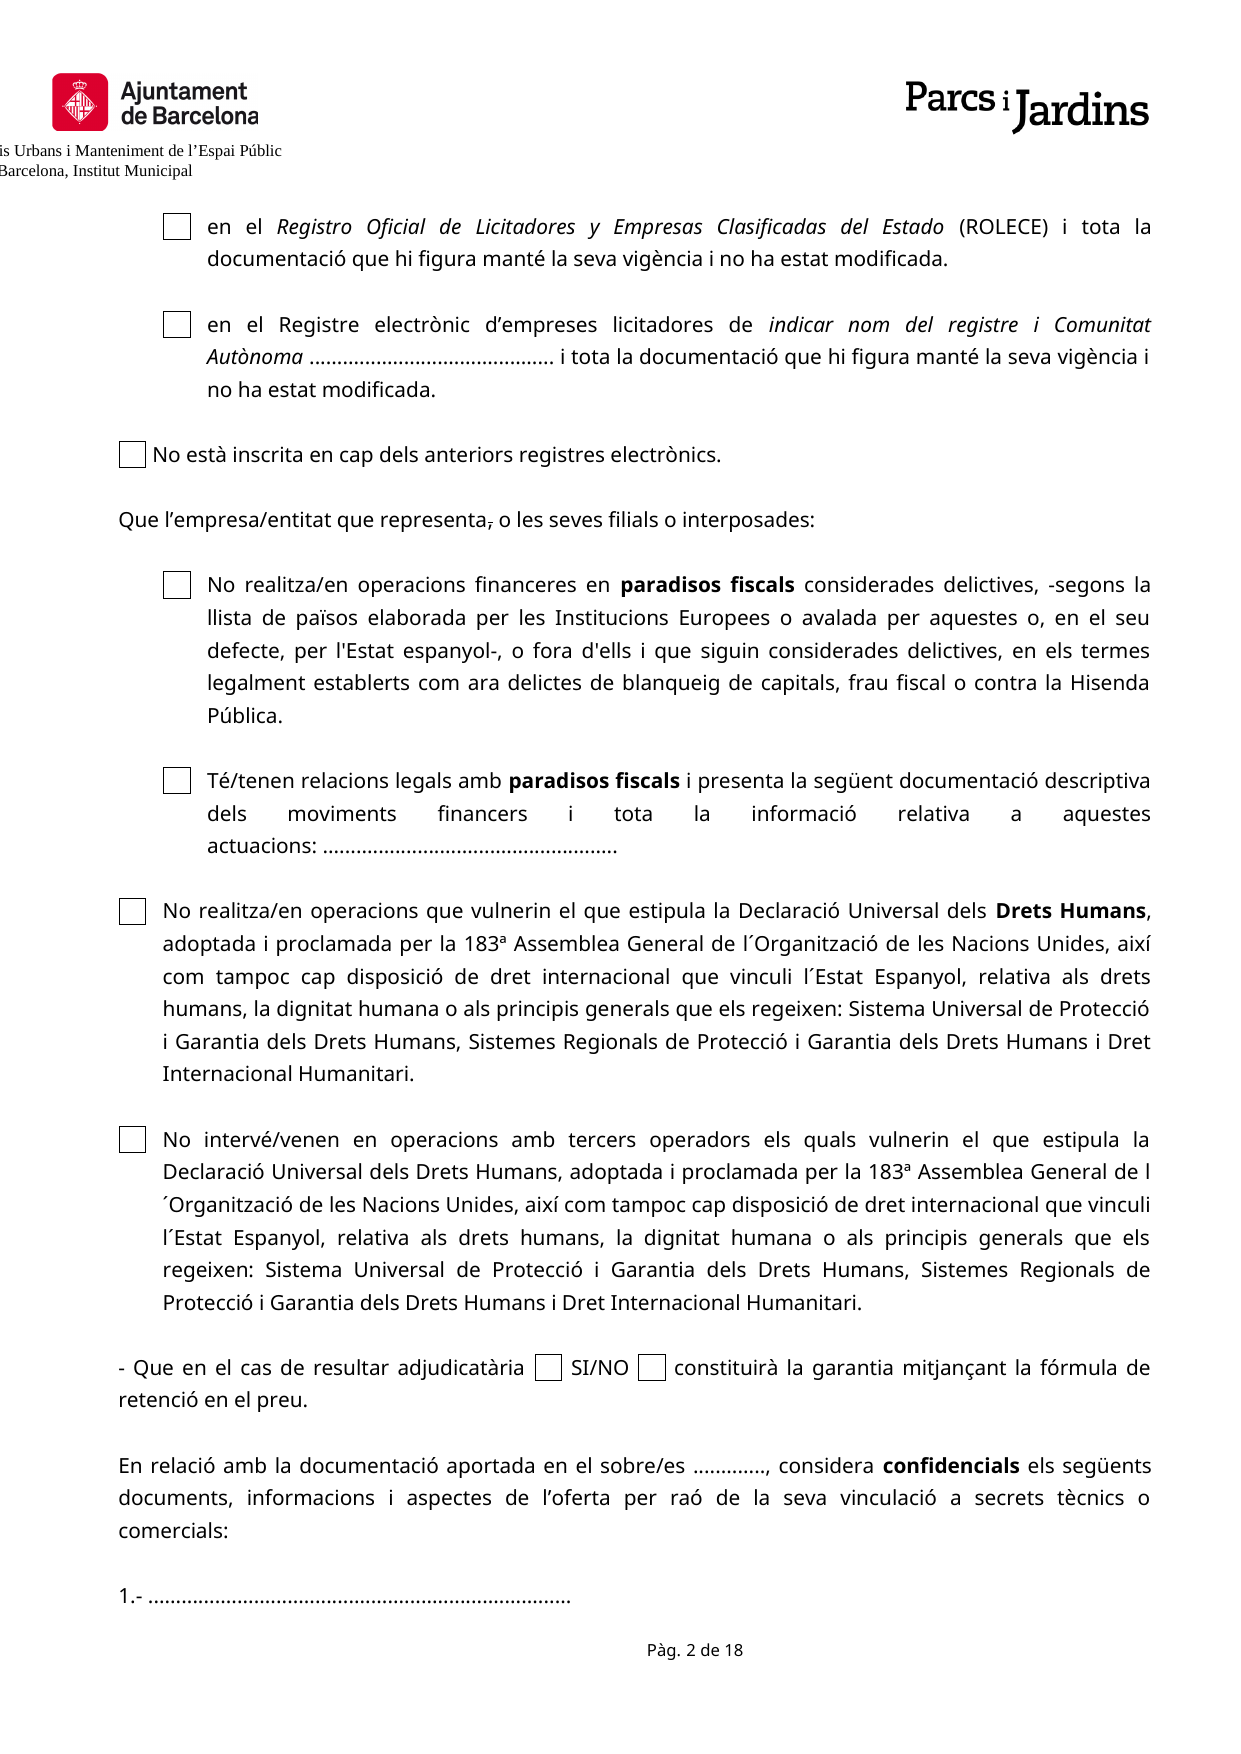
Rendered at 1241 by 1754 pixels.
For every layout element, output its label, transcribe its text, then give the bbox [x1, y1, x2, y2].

text Té/tenen relacions legals amb paradisos fiscals i presenta la següent documentació descriptiva dels moviments financers i tota la informació relativa a aquestes actuacions: ..................................................... [162, 766, 1152, 860]
text No intervé/venen en operacions amb tercers operadors els quals vulnerin el que estipula la Declaració Universal dels Drets Humans, adoptada i proclamada per la 183ª Assemblea General de l´Organització de les Nacions Unides, així com tampoc cap disposició de dret internacional que vinculi l´Estat Espanyol, relativa als drets humans, la dignitat humana o als principis generals que els regeixen: Sistema Universal de Protecció i Garantia dels Drets Humans, Sistemes Regionals de Protecció i Garantia dels Drets Humans i Dret Internacional Humanitari. [118, 1125, 1152, 1316]
text En relació amb la documentació aportada en el sobre/es ............., considera confidencials els següents documents, informacions i aspectes de l’oferta per raó de la seva vinculació a secrets tècnics o comercials: [118, 1451, 1152, 1544]
text No està inscrita en cap dels anteriors registres electrònics. [118, 440, 1152, 468]
text Que l’empresa/entitat que representa, o les seves filials o interposades: [118, 505, 1152, 534]
picture [51, 73, 258, 131]
text en el Registro Oficial de Licitadores y Empresas Clasificadas del Estado (ROLECE) i tota la documentació que hi figura manté la seva vigència i no ha estat modificada. [162, 212, 1152, 273]
text 1.- ............................................................................ [118, 1581, 1152, 1610]
text en el Registre electrònic d’empreses licitadores de indicar nom del registre i Comunitat Autònoma ............................................ i tota la documentació que hi figura manté la seva vigència i no ha estat modificada. [162, 310, 1152, 403]
text No realitza/en operacions financeres en paradisos fiscals considerades delictives, -segons la llista de països elaborada per les Institucions Europees o avalada per aquestes o, en el seu defecte, per l'Estat espanyol-, o fora d'ells i que siguin considerades delictives, en els termes legalment establerts com ara delictes de blanqueig de capitals, frau fiscal o contra la Hisenda Pública. [162, 571, 1152, 729]
text No realitza/en operacions que vulnerin el que estipula la Declaració Universal dels Drets Humans, adoptada i proclamada per la 183ª Assemblea General de l´Organització de les Nacions Unides, així com tampoc cap disposició de dret internacional que vinculi l´Estat Espanyol, relativa als drets humans, la dignitat humana o als principis generals que els regeixen: Sistema Universal de Protecció i Garantia dels Drets Humans, Sistemes Regionals de Protecció i Garantia dels Drets Humans i Dret Internacional Humanitari. [118, 897, 1152, 1088]
picture [901, 73, 1155, 140]
text - Que en el cas de resultar adjudicatària SI/NO constituirà la garantia mitjançant la fórmula de retenció en el preu. [118, 1353, 1152, 1414]
